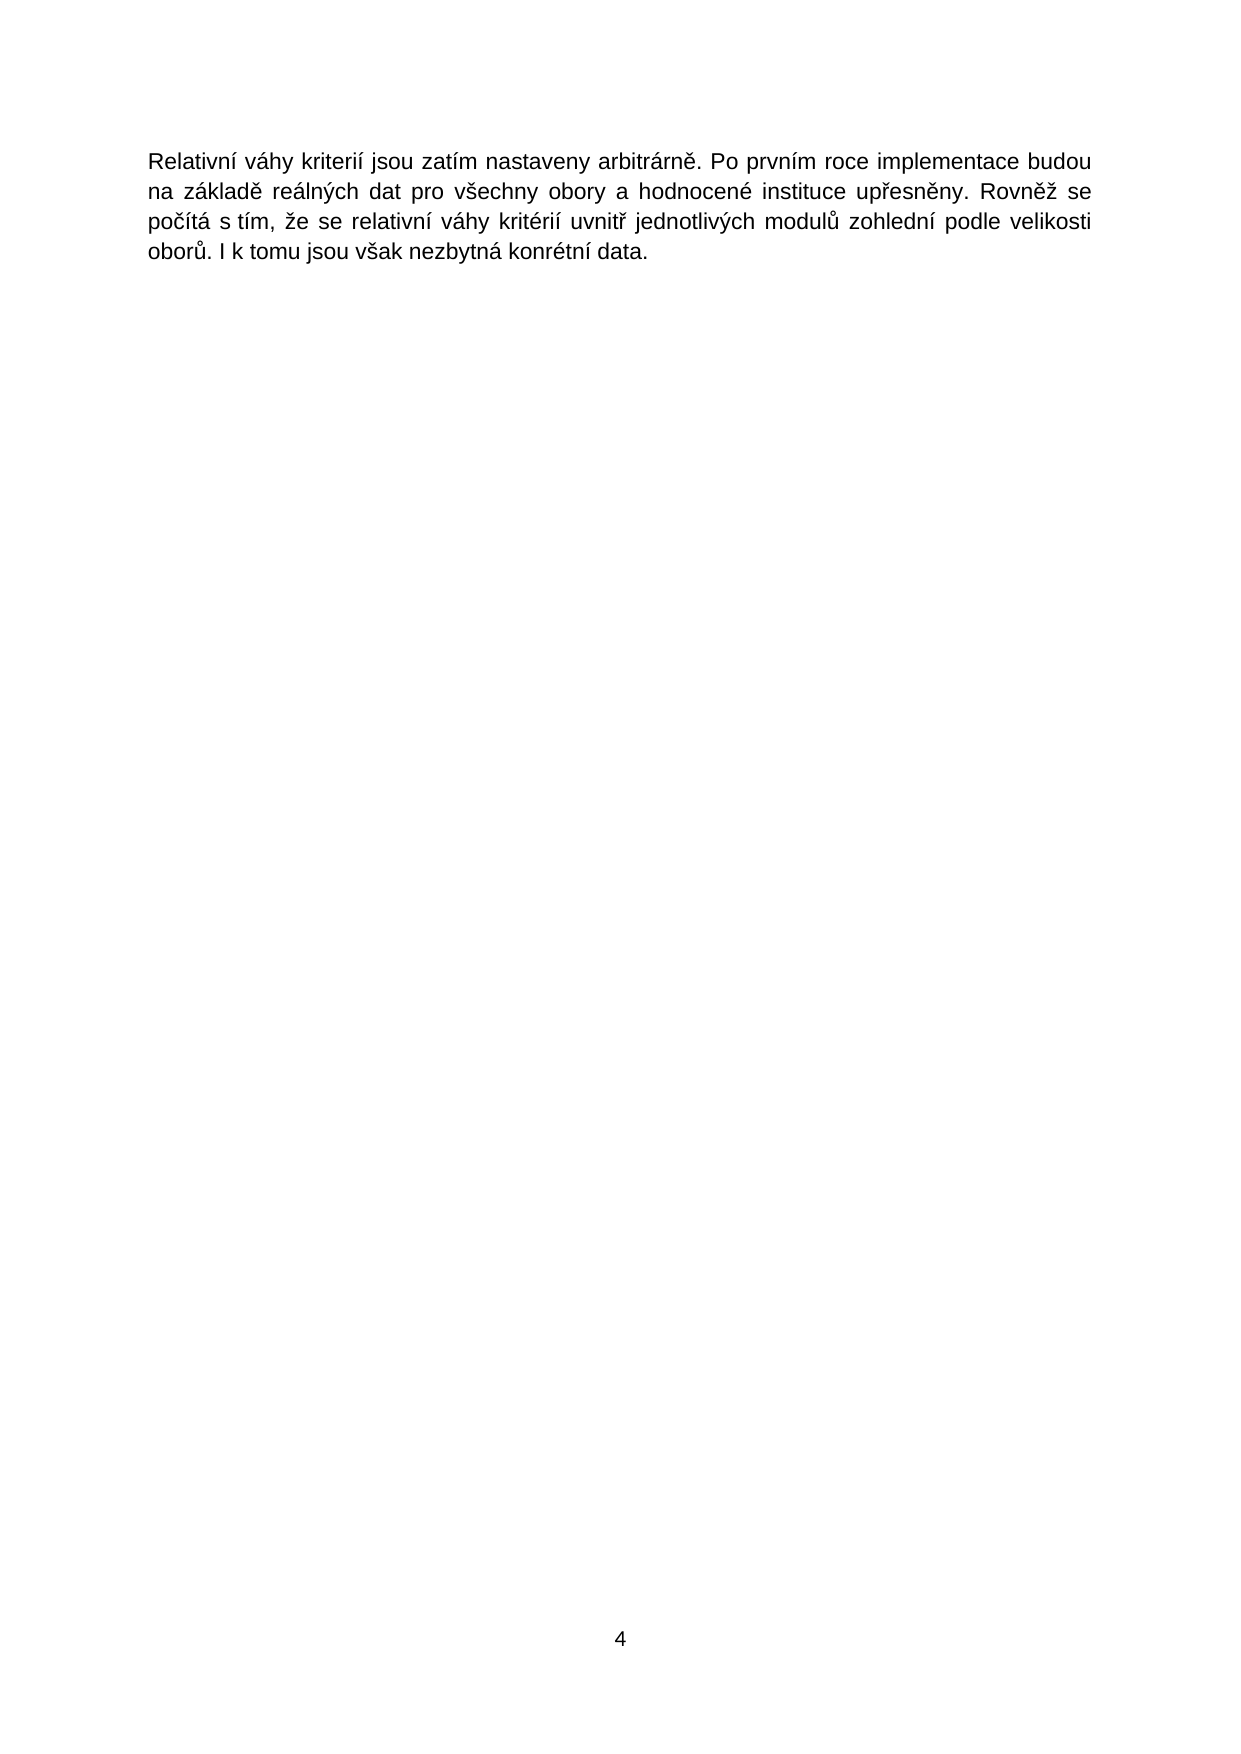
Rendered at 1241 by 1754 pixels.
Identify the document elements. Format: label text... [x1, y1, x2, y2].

text Relativní váhy kriterií jsou zatím nastaveny arbitrárně. Po prvním roce implementace budou na základě reálných dat pro všechny obory a hodnocené instituce upřesněny. Rovněž se počítá s tím, že se relativní váhy kritérií uvnitř jednotlivých modulů zohlední podle velikosti oborů. I k tomu jsou však nezbytná konrétní data. [148, 148, 1093, 264]
